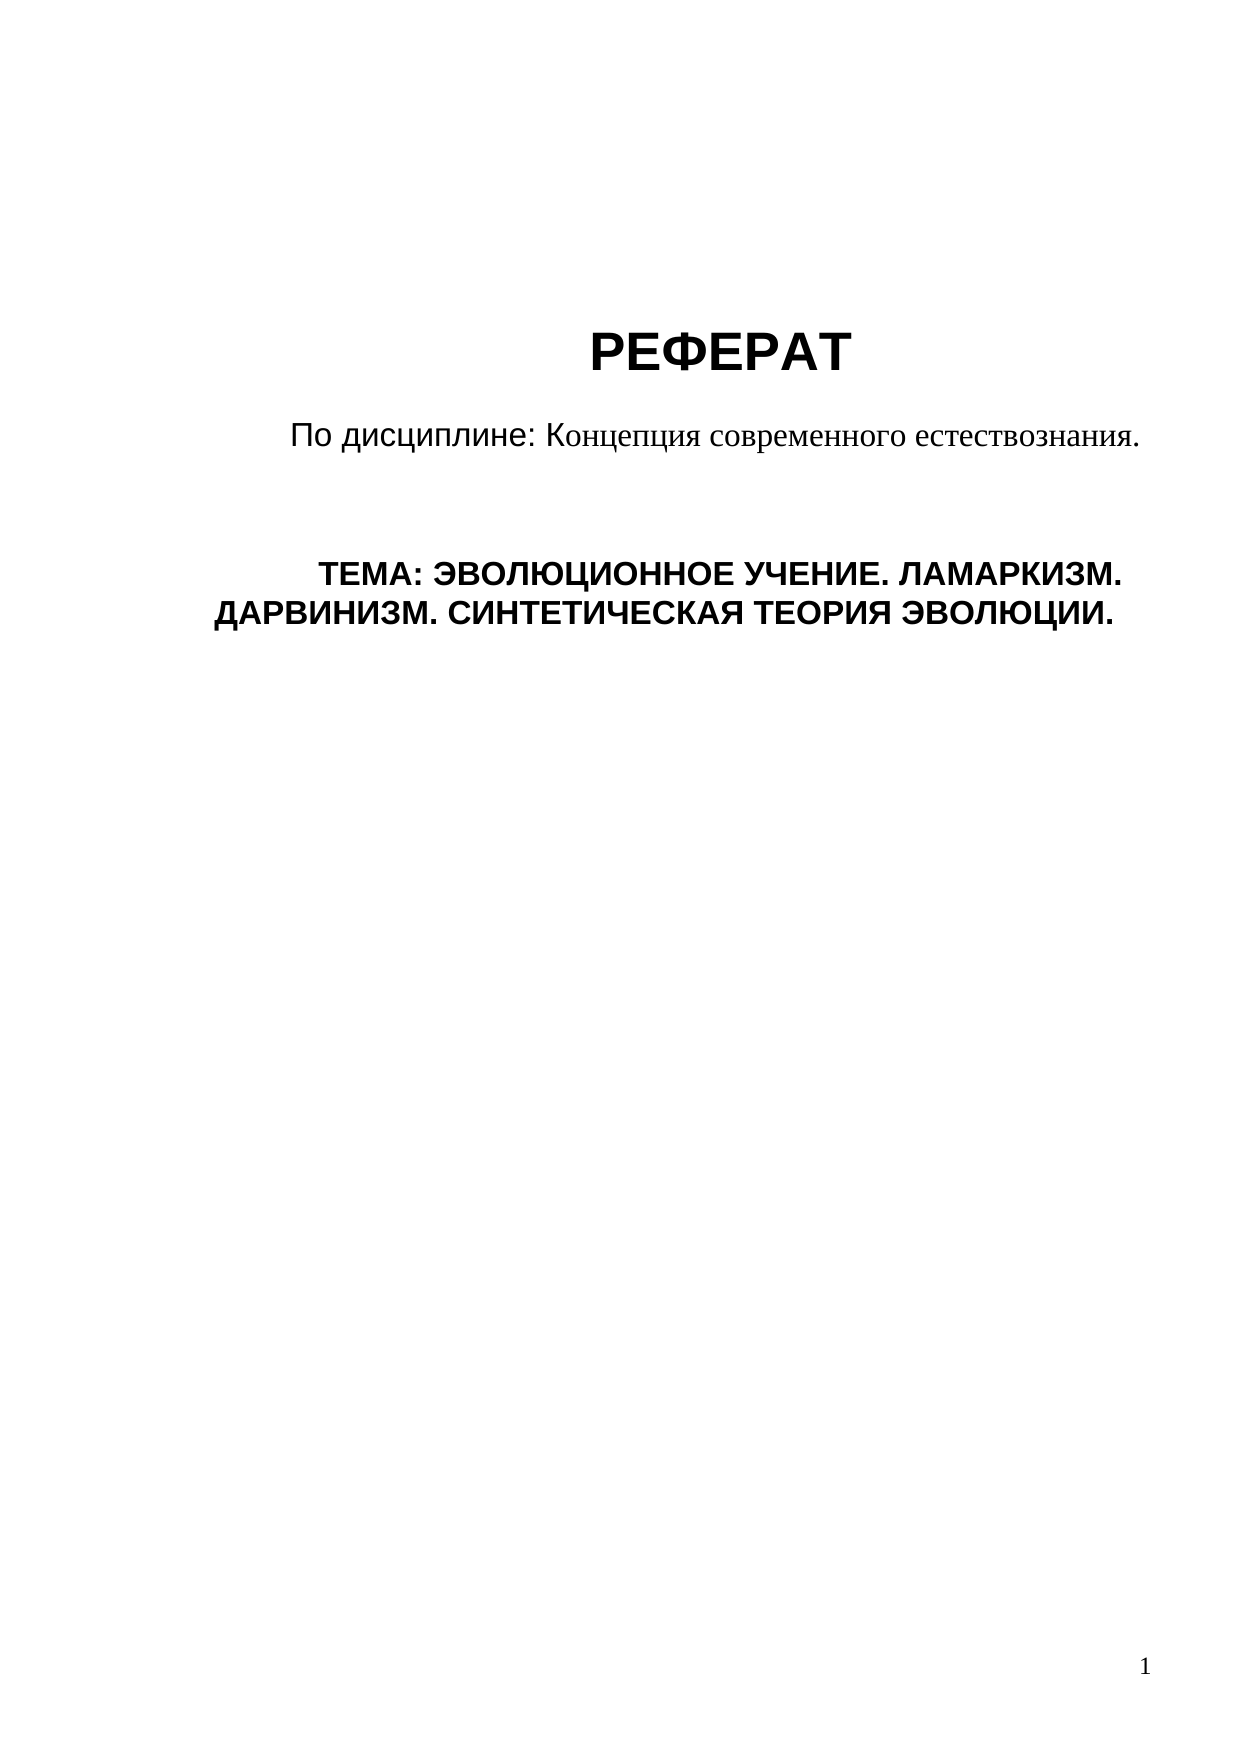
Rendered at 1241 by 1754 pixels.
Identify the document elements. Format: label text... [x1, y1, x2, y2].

text РЕФЕРАТ [177, 319, 1152, 382]
text По дисциплине: Концепция современного естествознания. [177, 415, 1152, 454]
text ТЕМА: ЭВОЛЮЦИОННОЕ УЧЕНИЕ. ЛАМАРКИЗМ. ДАРВИНИЗМ. СИНТЕТИЧЕСКАЯ ТЕОРИЯ ЭВОЛЮЦИИ. [177, 554, 1152, 631]
